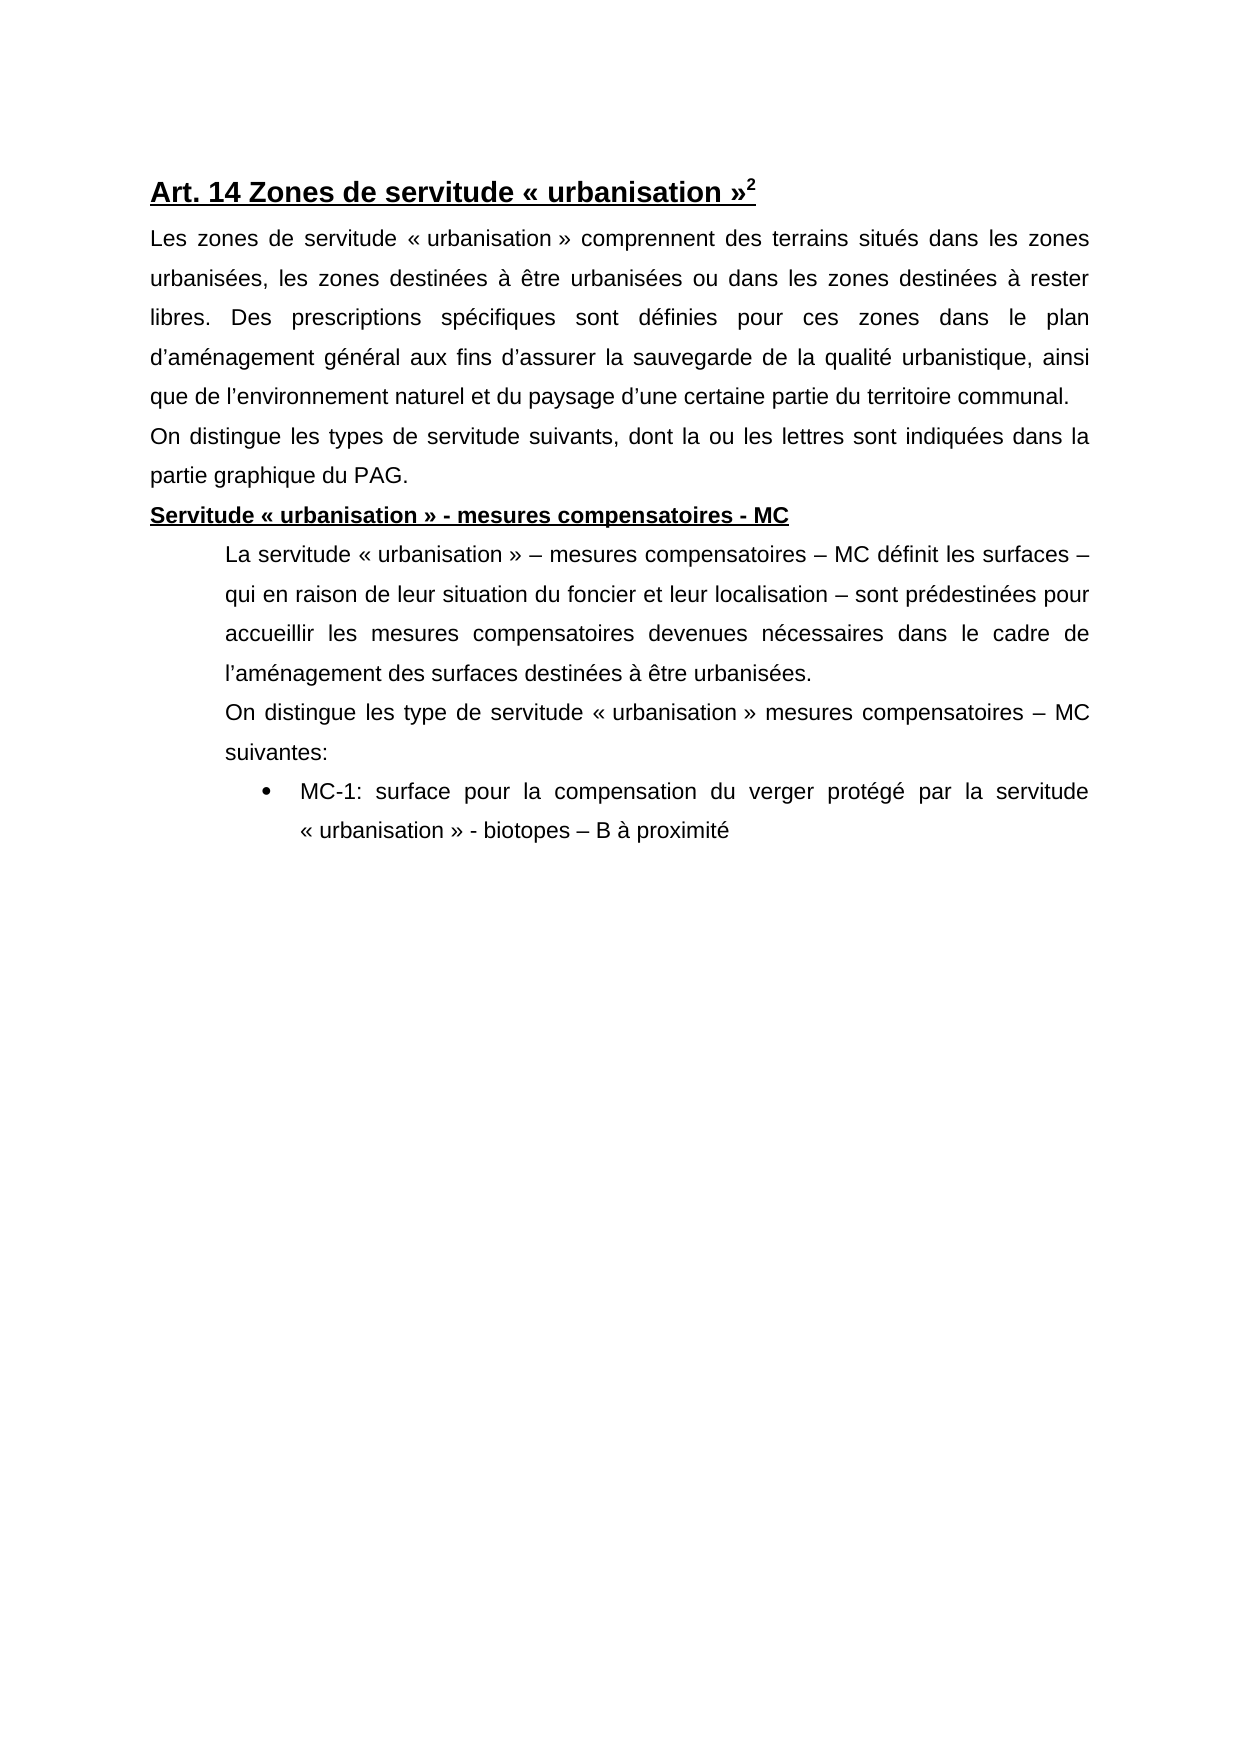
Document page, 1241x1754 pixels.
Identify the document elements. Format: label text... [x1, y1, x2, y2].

text On distingue les type de servitude « urbanisation » mesures compensatoires – MC suivantes: [225, 699, 1090, 765]
subtitle Art. 14 Zones de servitude « urbanisation »2 [150, 175, 1090, 208]
text On distingue les types de servitude suivants, dont la ou les lettres sont indiquées dans la partie graphique du PAG. [150, 423, 1090, 488]
text Servitude « urbanisation » - mesures compensatoires - MC [150, 502, 1090, 528]
text Les zones de servitude « urbanisation » comprennent des terrains situés dans les zones urbanisées, les zones destinées à être urbanisées ou dans les zones destinées à rester libres. Des prescriptions spécifiques sont définies pour ces zones dans le plan d’aménagement général aux fins d’assurer la sauvegarde de la qualité urbanistique, ainsi que de l’environnement naturel et du paysage d’une certaine partie du territoire communal. [150, 225, 1090, 409]
text La servitude « urbanisation » – mesures compensatoires – MC définit les surfaces – qui en raison de leur situation du foncier et leur localisation – sont prédestinées pour accueillir les mesures compensatoires devenues nécessaires dans le cadre de l’aménagement des surfaces destinées à être urbanisées. [225, 541, 1090, 686]
list MC-1: surface pour la compensation du verger protégé par la servitude « urbanisation » - biotopes – B à proximité [262, 778, 1090, 844]
